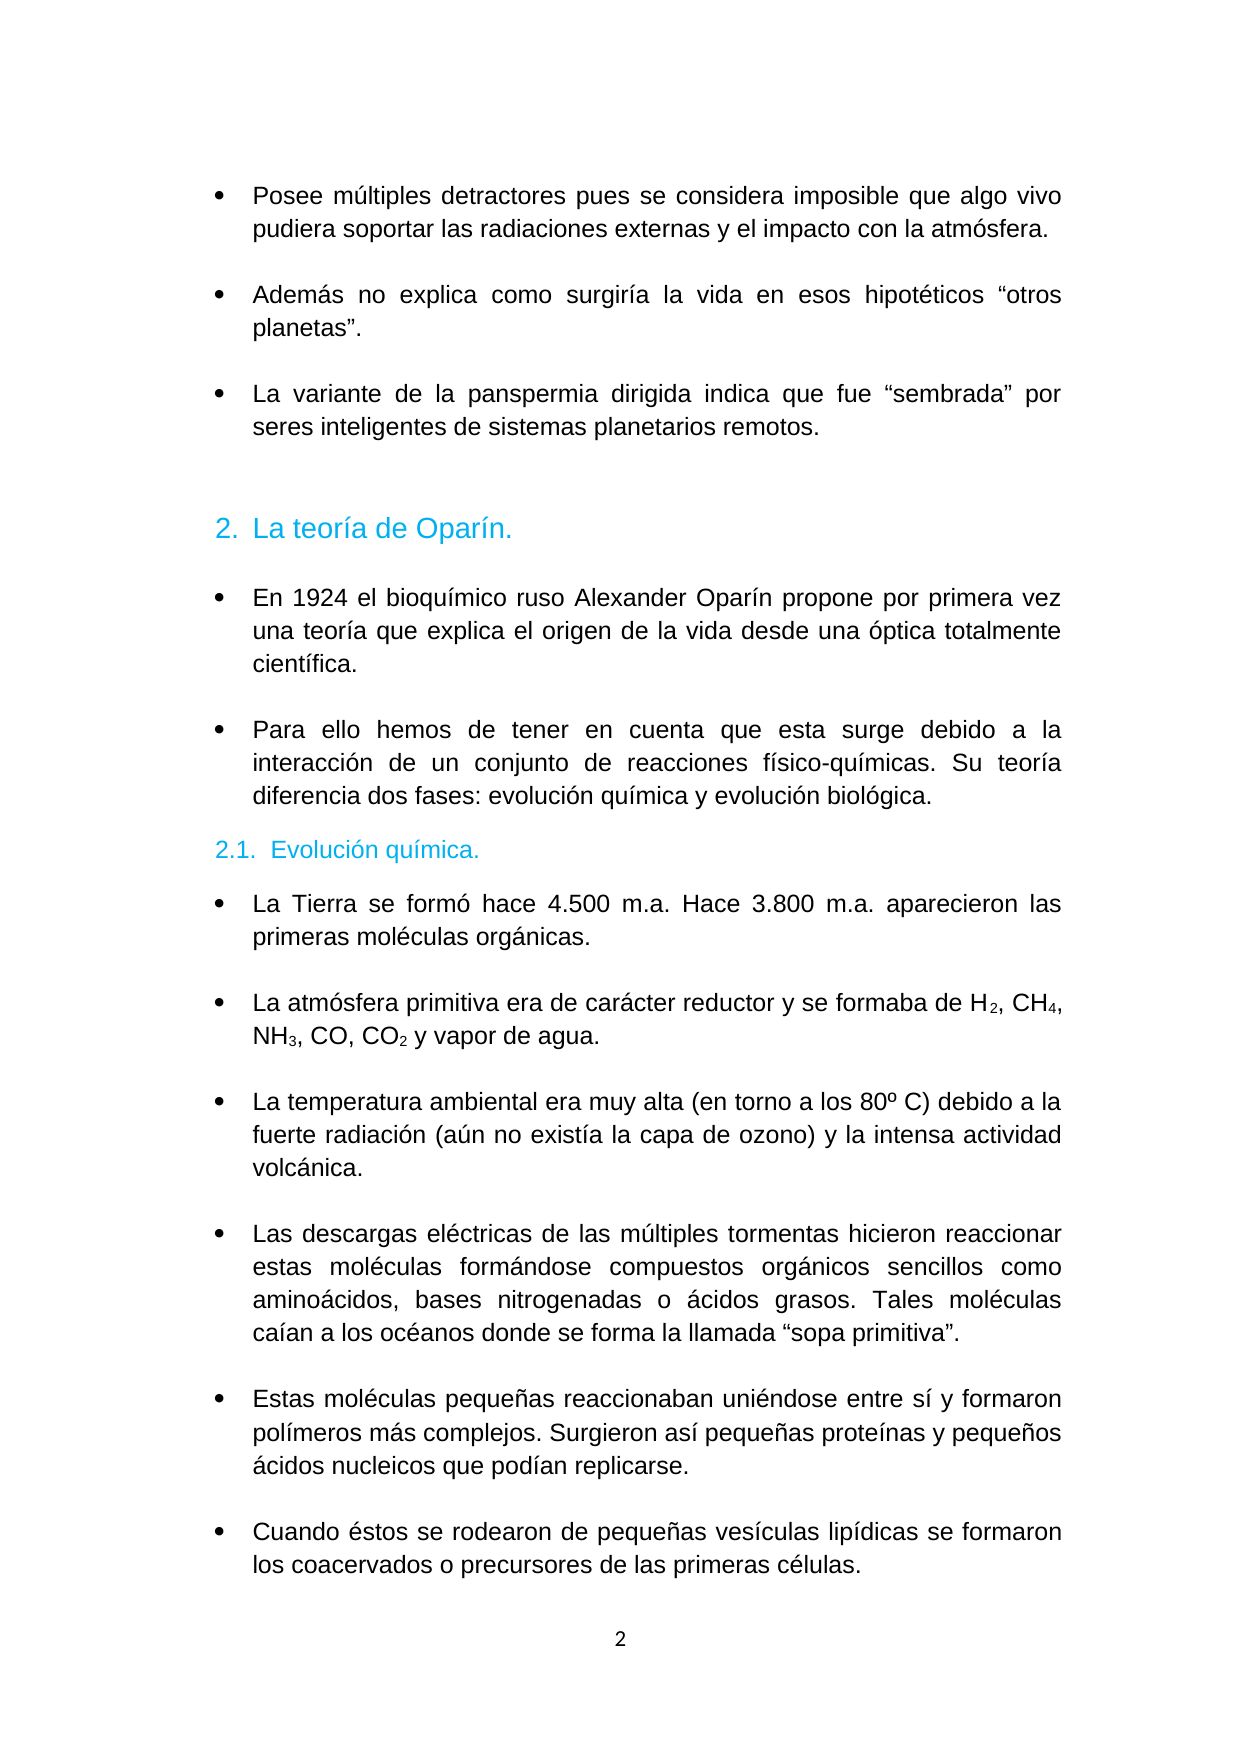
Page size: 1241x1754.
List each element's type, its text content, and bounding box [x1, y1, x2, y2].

list La Tierra se formó hace 4.500 m.a. Hace 3.800 m.a. aparecieron las primeras moléculas orgánicas. [215, 889, 1063, 951]
list Posee múltiples detractores pues se considera imposible que algo vivo pudiera soportar las radiaciones externas y el impacto con la atmósfera. [215, 181, 1063, 242]
list Estas moléculas pequeñas reaccionaban uniéndose entre sí y formaron polímeros más complejos. Surgieron así pequeñas proteínas y pequeños ácidos nucleicos que podían replicarse. [215, 1384, 1063, 1479]
text 2.1. Evolución química. [215, 835, 1063, 864]
list Para ello hemos de tener en cuenta que esta surge debido a la interacción de un conjunto de reacciones físico-químicas. Su teoría diferencia dos fases: evolución química y evolución biológica. [215, 715, 1063, 810]
list La temperatura ambiental era muy alta (en torno a los 80º C) debido a la fuerte radiación (aún no existía la capa de ozono) y la intensa actividad volcánica. [215, 1087, 1063, 1182]
list Las descargas eléctricas de las múltiples tormentas hicieron reaccionar estas moléculas formándose compuestos orgánicos sencillos como aminoácidos, bases nitrogenadas o ácidos grasos. Tales moléculas caían a los océanos donde se forma la llamada “sopa primitiva”. [215, 1219, 1063, 1347]
list La teoría de Oparín. [215, 511, 1063, 545]
list Además no explica como surgiría la vida en esos hipotéticos “otros planetas”. [215, 280, 1063, 342]
list La variante de la panspermia dirigida indica que fue “sembrada” por seres inteligentes de sistemas planetarios remotos. [215, 379, 1063, 441]
list La atmósfera primitiva era de carácter reductor y se formaba de H2, CH4, NH3, CO, CO2 y vapor de agua. [215, 988, 1063, 1050]
list En 1924 el bioquímico ruso Alexander Oparín propone por primera vez una teoría que explica el origen de la vida desde una óptica totalmente científica. [215, 583, 1063, 678]
list Cuando éstos se rodearon de pequeñas vesículas lipídicas se formaron los coacervados o precursores de las primeras células. [215, 1517, 1063, 1578]
